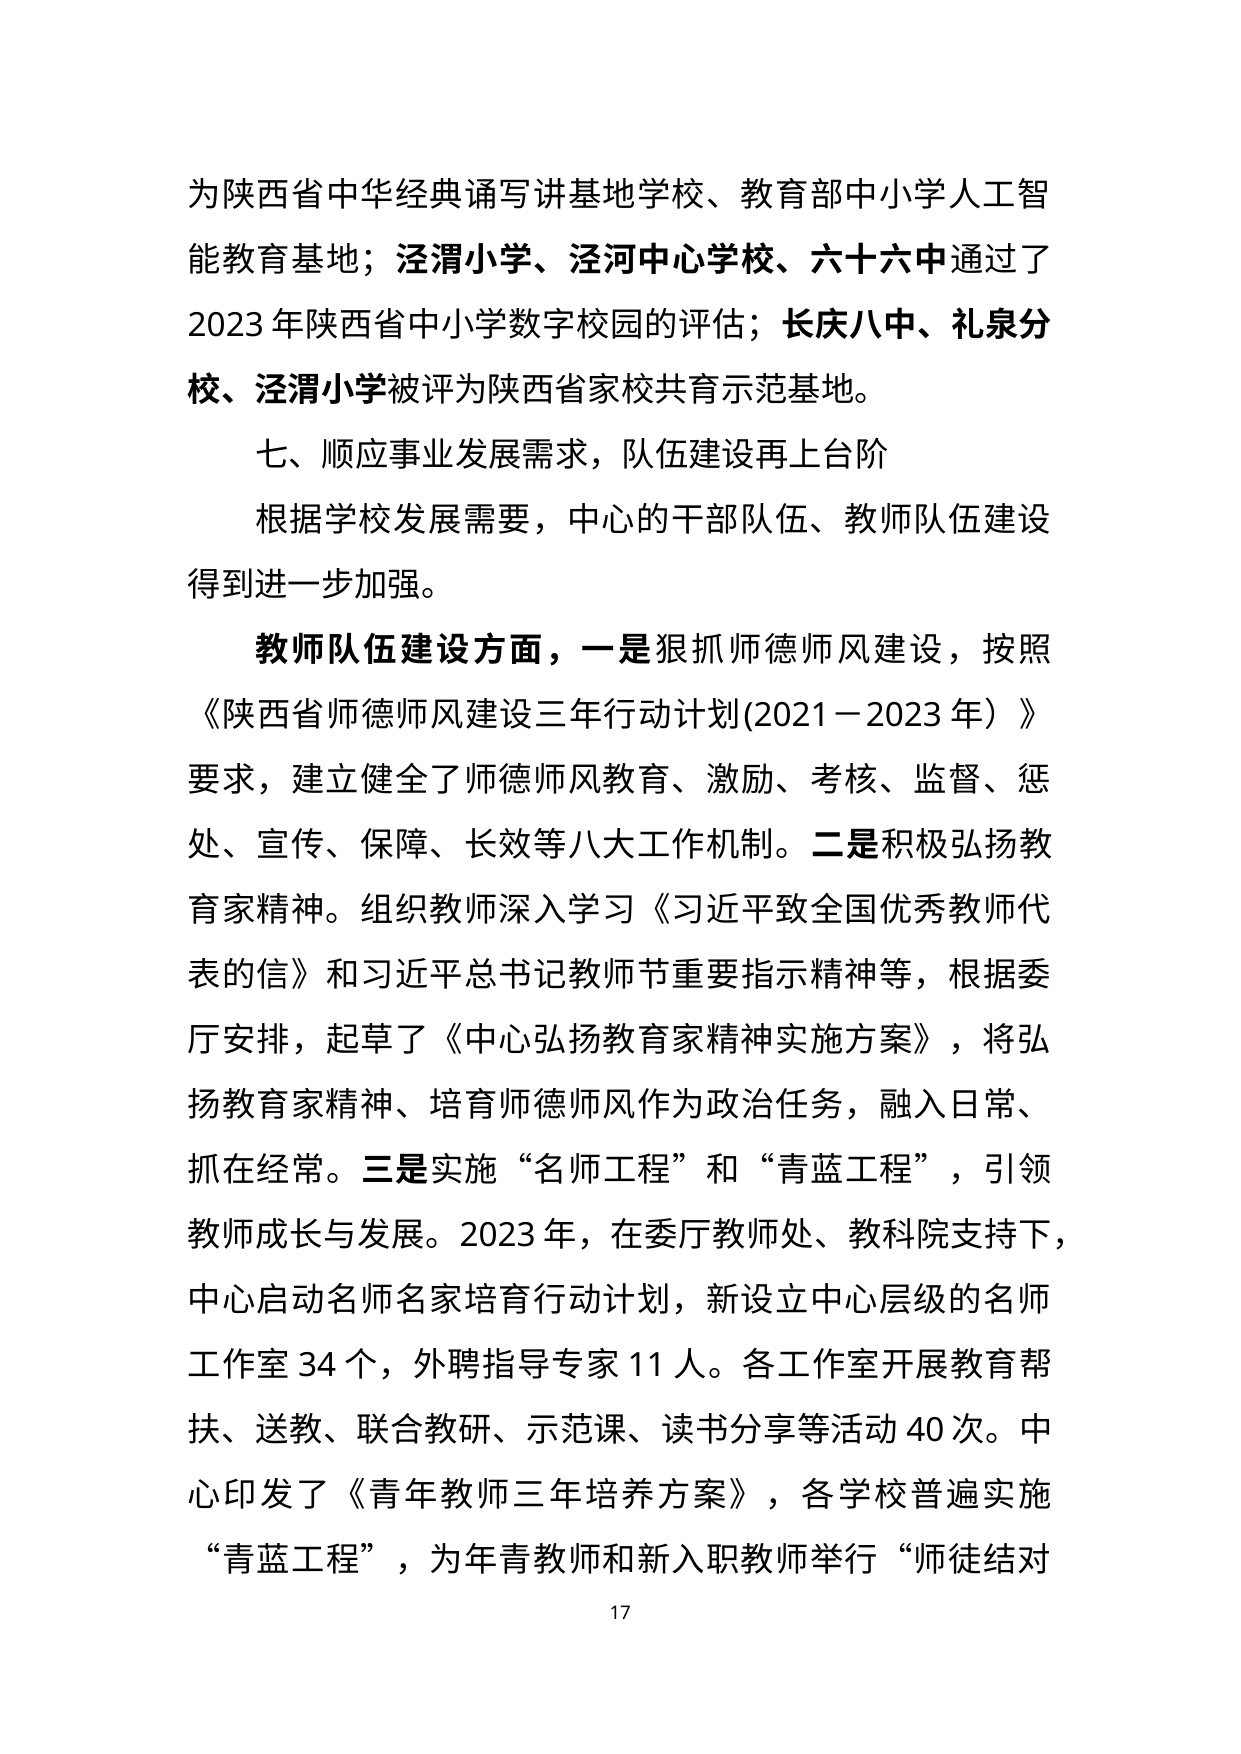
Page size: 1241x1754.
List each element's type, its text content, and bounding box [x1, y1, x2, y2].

text 七、顺应事业发展需求，队伍建设再上台阶 [187, 420, 1053, 485]
text 根据学校发展需要，中心的干部队伍、教师队伍建设得到进一步加强。 [187, 485, 1053, 615]
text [187, 160, 1053, 420]
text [187, 615, 1053, 1590]
